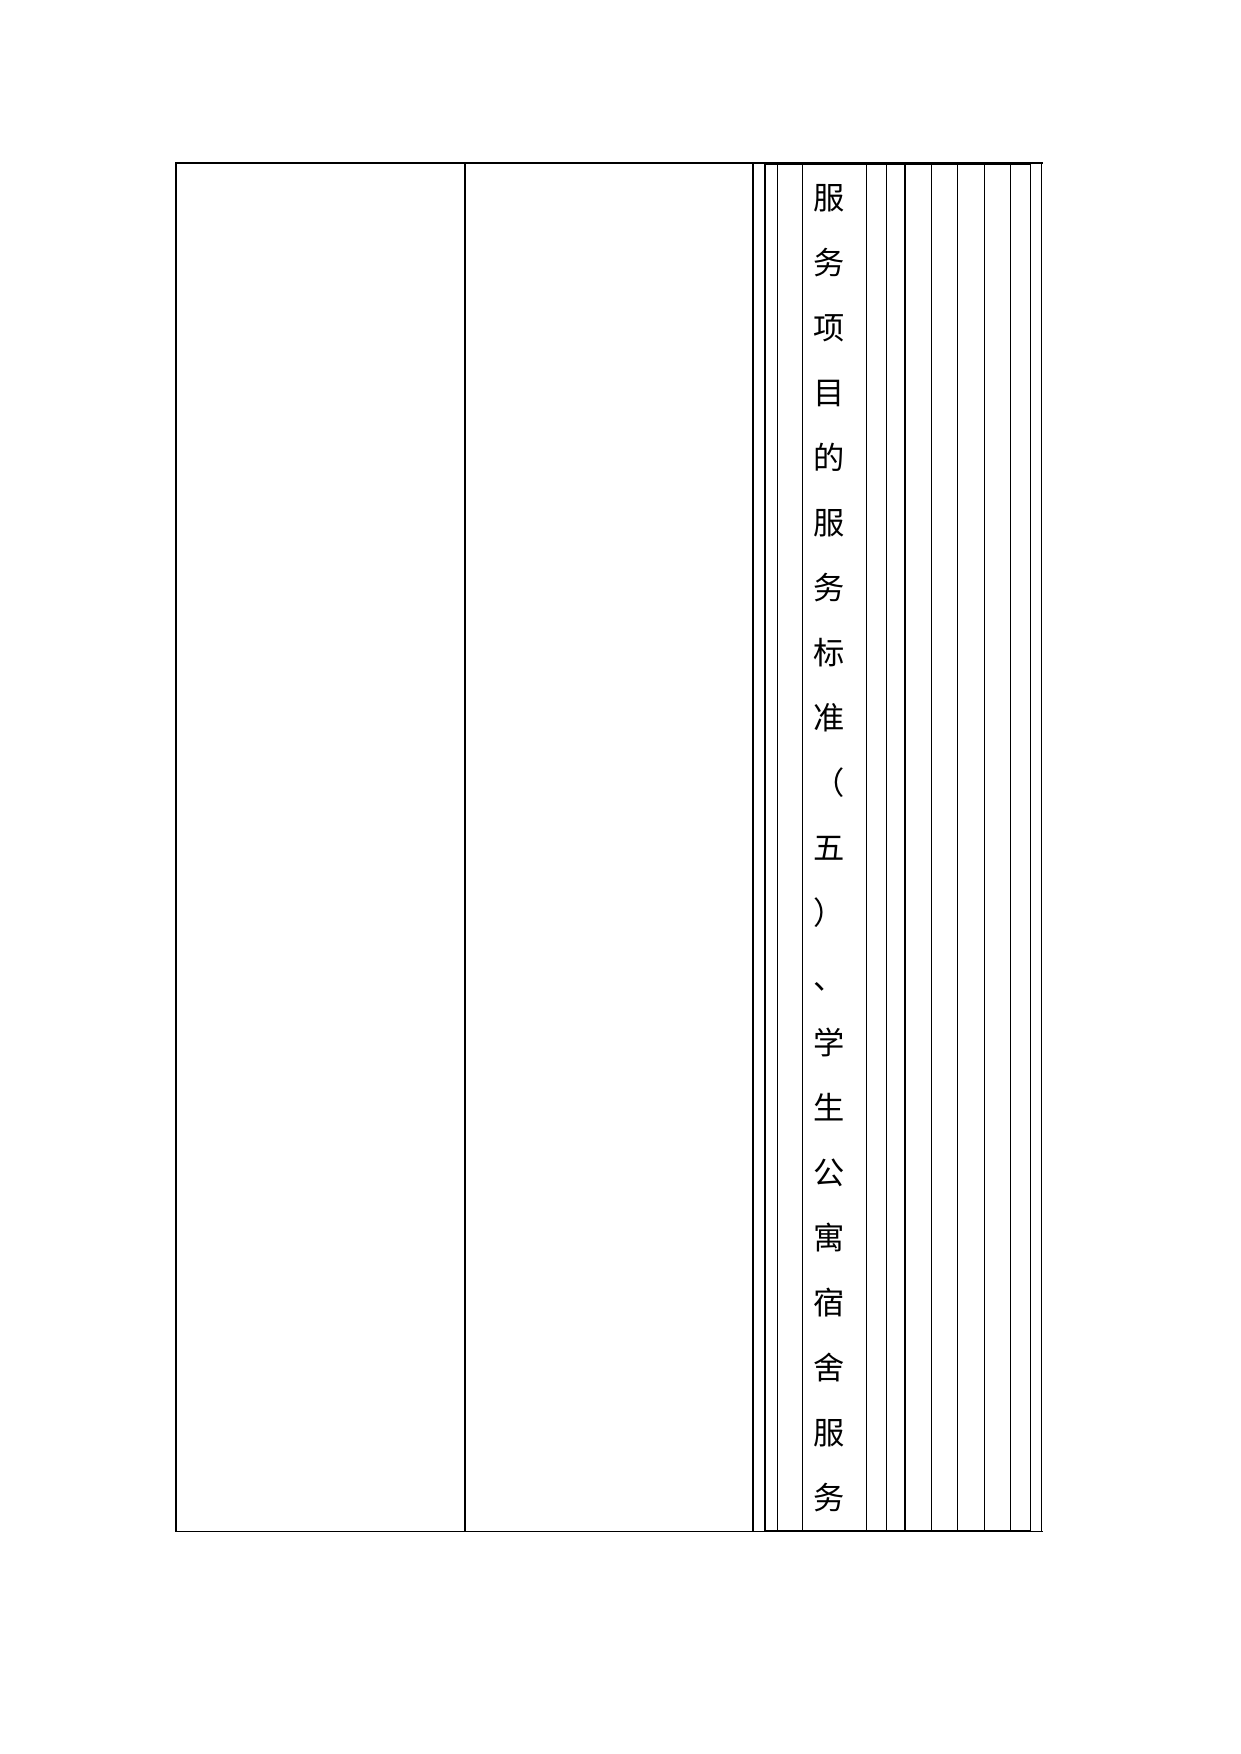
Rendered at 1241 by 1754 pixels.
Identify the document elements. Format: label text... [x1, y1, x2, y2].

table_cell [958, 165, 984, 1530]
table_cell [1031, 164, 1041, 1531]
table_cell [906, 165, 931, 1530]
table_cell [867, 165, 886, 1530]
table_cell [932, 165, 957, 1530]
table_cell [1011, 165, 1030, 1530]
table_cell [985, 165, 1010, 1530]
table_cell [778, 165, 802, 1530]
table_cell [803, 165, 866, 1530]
table_cell ★ [466, 164, 752, 1531]
table_cell 1 [177, 164, 464, 1531]
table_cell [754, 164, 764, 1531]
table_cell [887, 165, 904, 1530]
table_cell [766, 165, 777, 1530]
